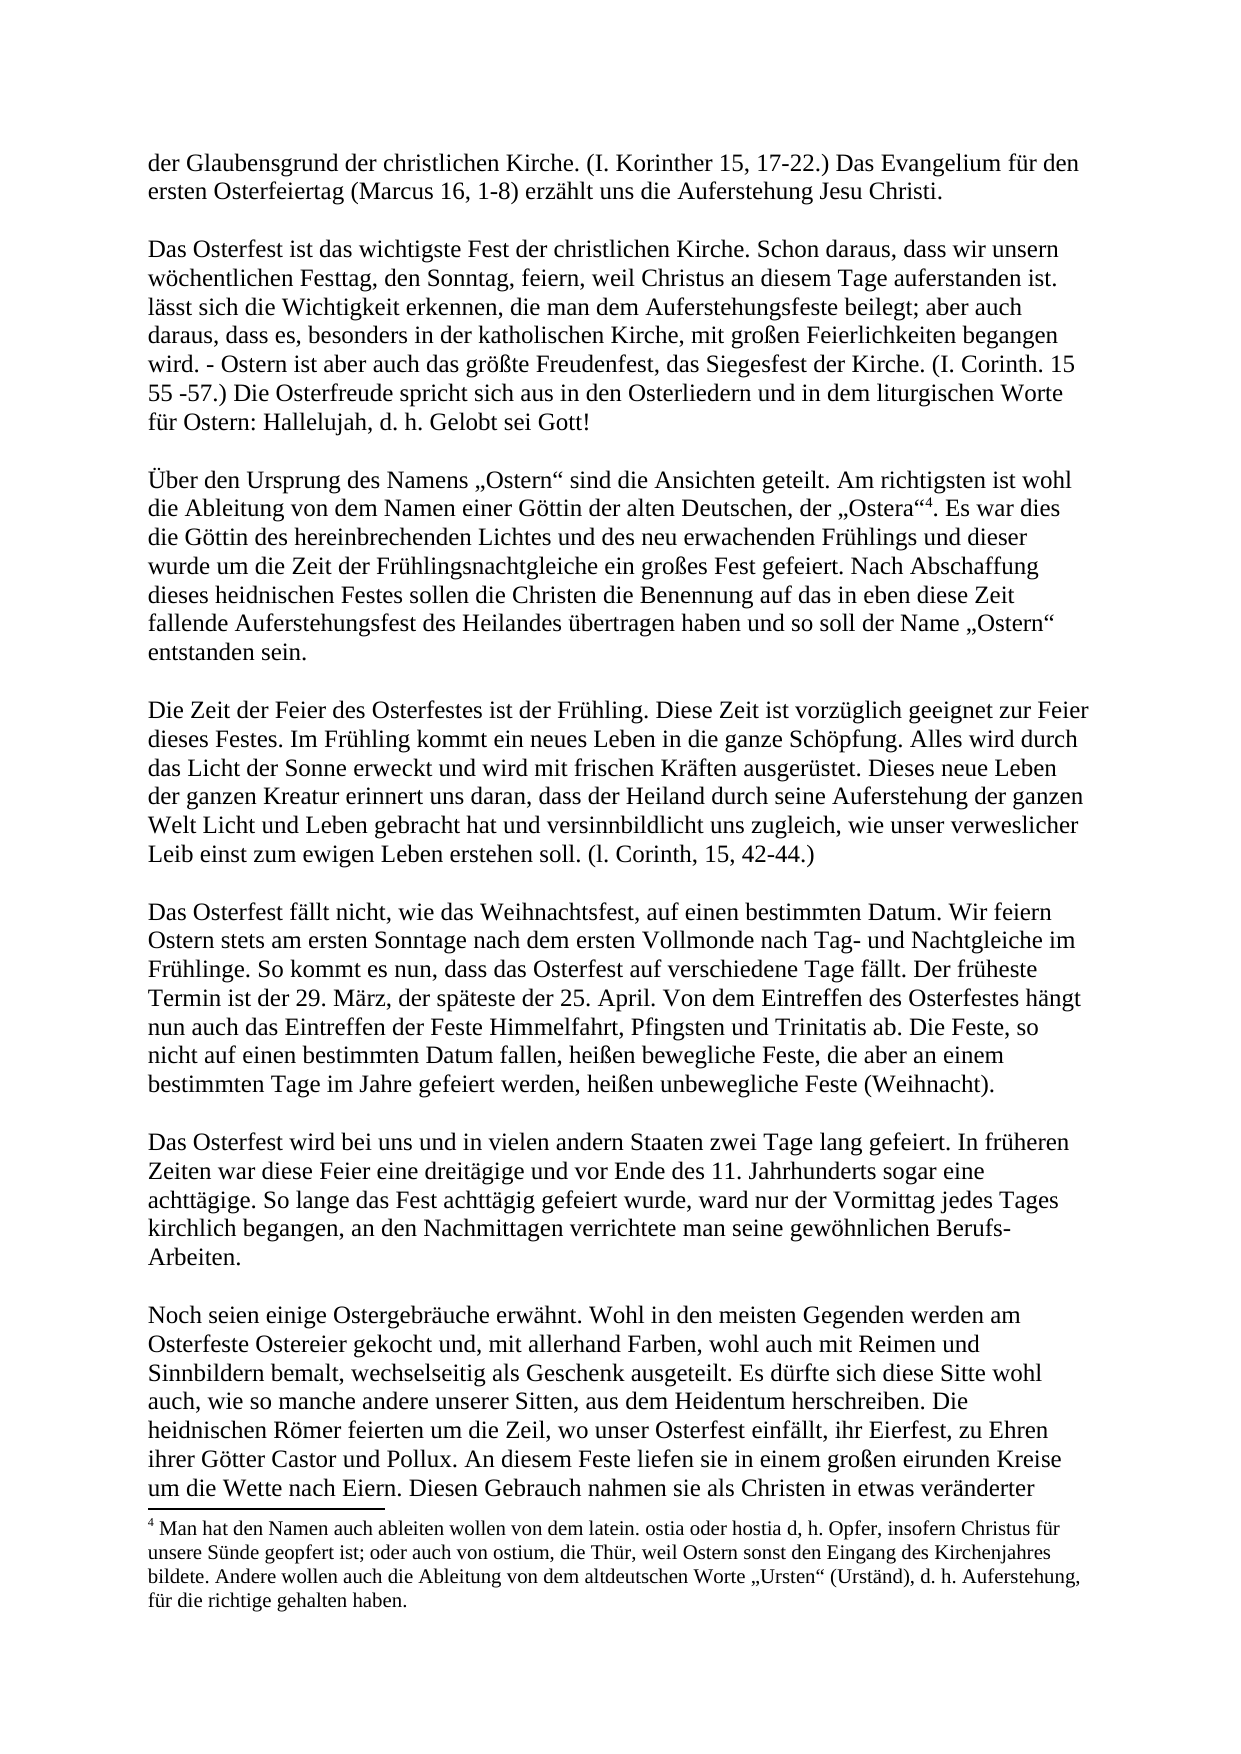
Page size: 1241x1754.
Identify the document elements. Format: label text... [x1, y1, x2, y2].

text Über den Ursprung des Namens „Ostern“ sind die Ansichten geteilt. Am richtigsten ist wohl die Ableitung von dem Namen einer Göttin der alten Deutschen, der „Ostera“. Es war dies die Göttin des hereinbrechenden Lichtes und des neu erwachenden Frühlings und dieser wurde um die Zeit der Frühlingsnachtgleiche ein großes Fest gefeiert. Nach Abschaffung dieses heidnischen Festes sollen die Christen die Benennung auf das in eben diese Zeit fallende Auferstehungsfest des Heilandes übertragen haben und so soll der Name „Ostern“ entstanden sein. [148, 646, 1093, 847]
text Der Festgegenstand des Osterfestes ist die siegreiche Auferstehung Jesu Christi von den Toten, womit er sein Erlösungswerk vollendete. Wir bekennen unsern Glauben daran in den Worten des zweiten Artikels: „Am dritten Tage wieder auferstanden von den Toten.“ Dass Jesus Christus von den Toten auferstanden ist und uns das ewige Leben erworben hat, das ist der Glaubensgrund der christlichen Kirche. (I. Korinther 15, 17-22.) Das Evangelium für den ersten Osterfeiertag (Marcus 16, 1-8) erzählt uns die Auferstehung Jesu Christi. [148, 213, 1093, 386]
text Das Osterfest wird bei uns und in vielen andern Staaten zwei Tage lang gefeiert. In früheren Zeiten war diese Feier eine dreitägige und vor Ende des 11. Jahrhunderts sogar eine achttägige. So lange das Fest achttägig gefeiert wurde, ward nur der Vormittag jedes Tages kirchlich begangen, an den Nachmittagen verrichtete man seine gewöhnlichen Berufs-Arbeiten. [148, 1308, 1093, 1452]
text Das Osterfest ist das wichtigste Fest der christlichen Kirche. Schon daraus, dass wir unsern wöchentlichen Festtag, den Sonntag, feiern, weil Christus an diesem Tage auferstanden ist. lässt sich die Wichtigkeit erkennen, die man dem Auferstehungsfeste beilegt; aber auch daraus, dass es, besonders in der katholischen Kirche, mit großen Feierlichkeiten begangen wird. - Ostern ist aber auch das größte Freudenfest, das Siegesfest der Kirche. (I. Corinth. 15 55 -57.) Die Osterfreude spricht sich aus in den Osterliedern und in dem liturgischen Worte für Ostern: Hallelujah, d. h. Gelobt sei Gott! [148, 415, 1093, 616]
text Das Osterfest fällt nicht, wie das Weihnachtsfest, auf einen bestimmten Datum. Wir feiern Ostern stets am ersten Sonntage nach dem ersten Vollmonde nach Tag- und Nachtgleiche im Frühlinge. So kommt es nun, dass das Osterfest auf verschiedene Tage fällt. Der früheste Termin ist der 29. März, der späteste der 25. April. Von dem Eintreffen des Osterfestes hängt nun auch das Eintreffen der Feste Himmelfahrt, Pfingsten und Trinitatis ab. Die Feste, so nicht auf einen bestimmten Datum fallen, heißen bewegliche Feste, die aber an einem bestimmten Tage im Jahre gefeiert werden, heißen unbewegliche Feste (Weihnacht). [148, 1078, 1093, 1279]
text Die Zeit der Feier des Osterfestes ist der Frühling. Diese Zeit ist vorzüglich geeignet zur Feier dieses Festes. Im Frühling kommt ein neues Leben in die ganze Schöpfung. Alles wird durch das Licht der Sonne erweckt und wird mit frischen Kräften ausgerüstet. Dieses neue Leben der ganzen Kreatur erinnert uns daran, dass der Heiland durch seine Auferstehung der ganzen Welt Licht und Leben gebracht hat und versinnbildlicht uns zugleich, wie unser verweslicher Leib einst zum ewigen Leben erstehen soll. (l. Corinth, 15, 42-44.) [148, 876, 1093, 1048]
subtitle Das Osterfest. [148, 148, 1093, 182]
